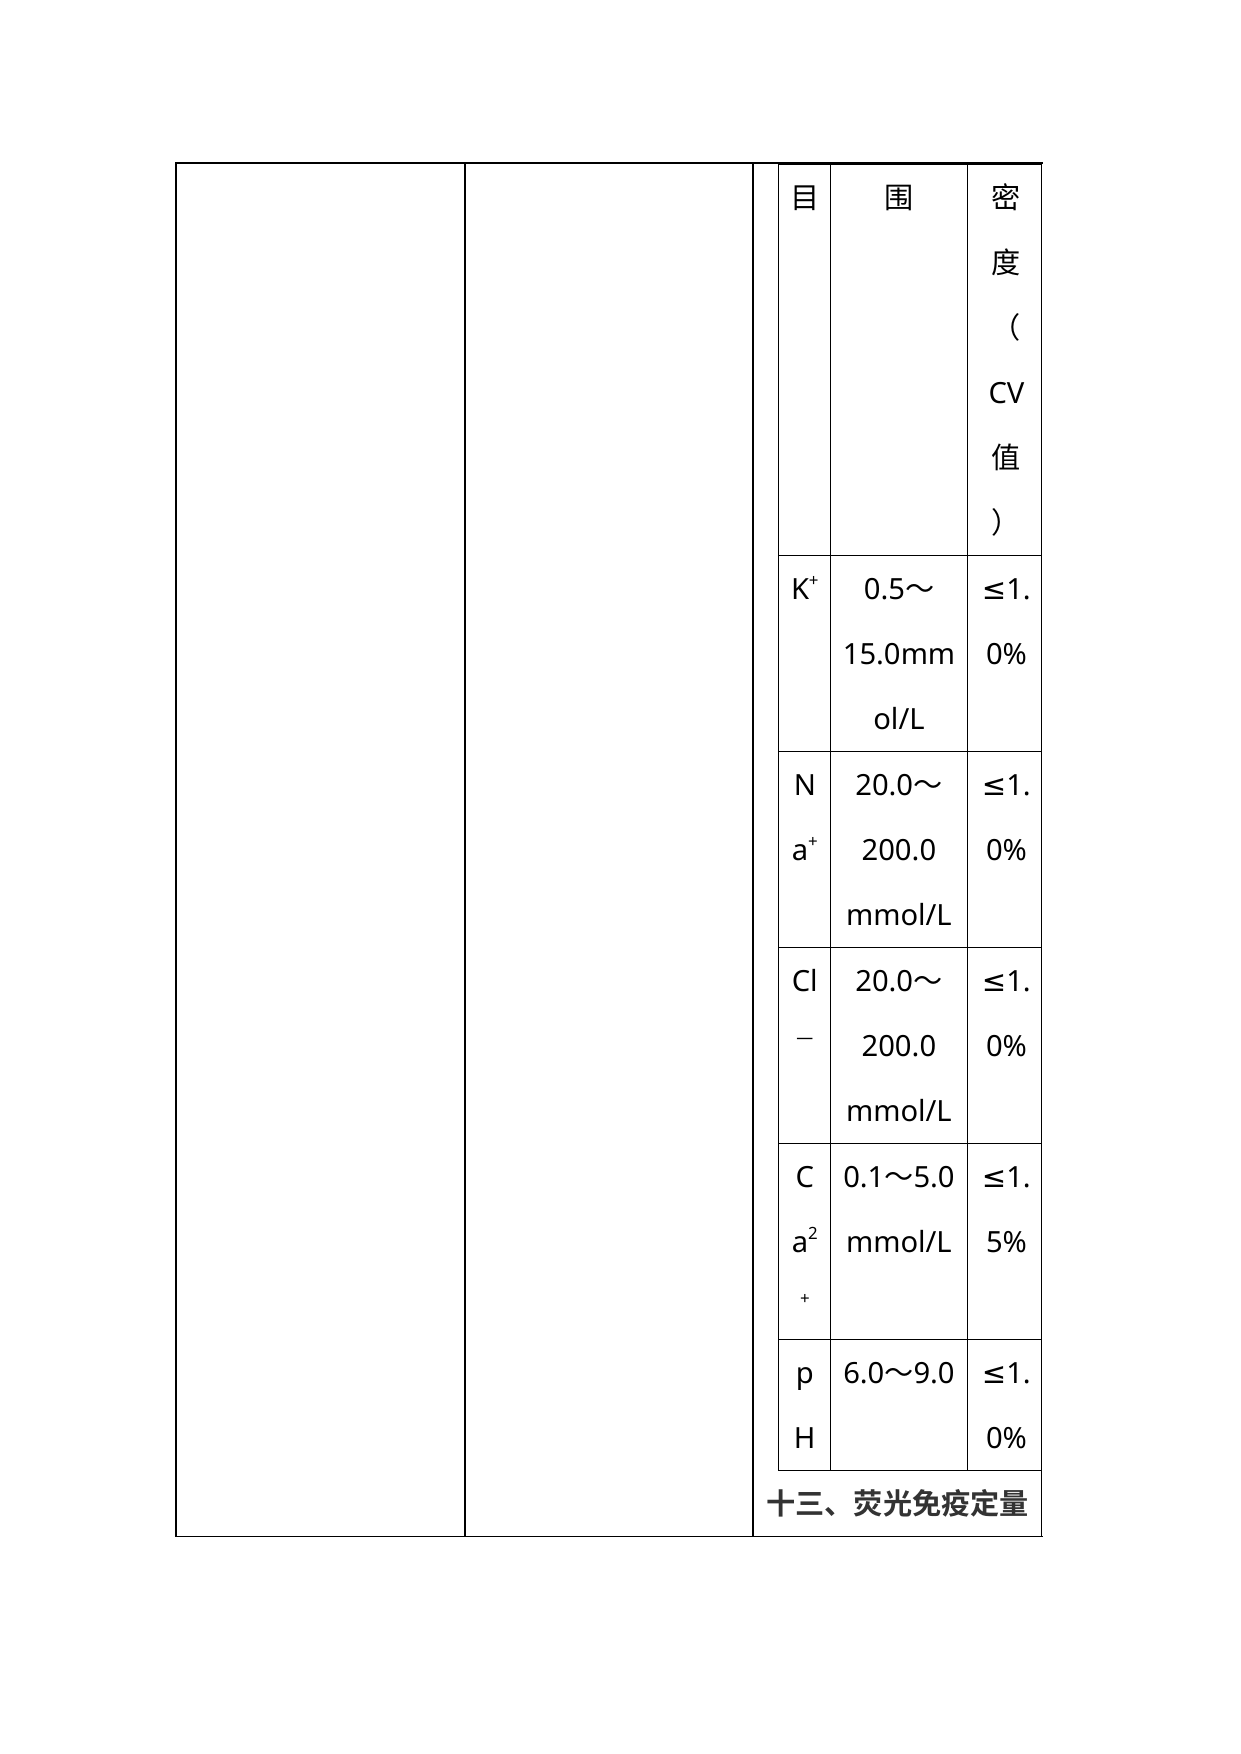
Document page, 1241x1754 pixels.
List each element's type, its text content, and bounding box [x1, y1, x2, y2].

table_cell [754, 164, 1041, 1536]
table_cell 1 [177, 164, 464, 1536]
table_cell [466, 164, 752, 1536]
